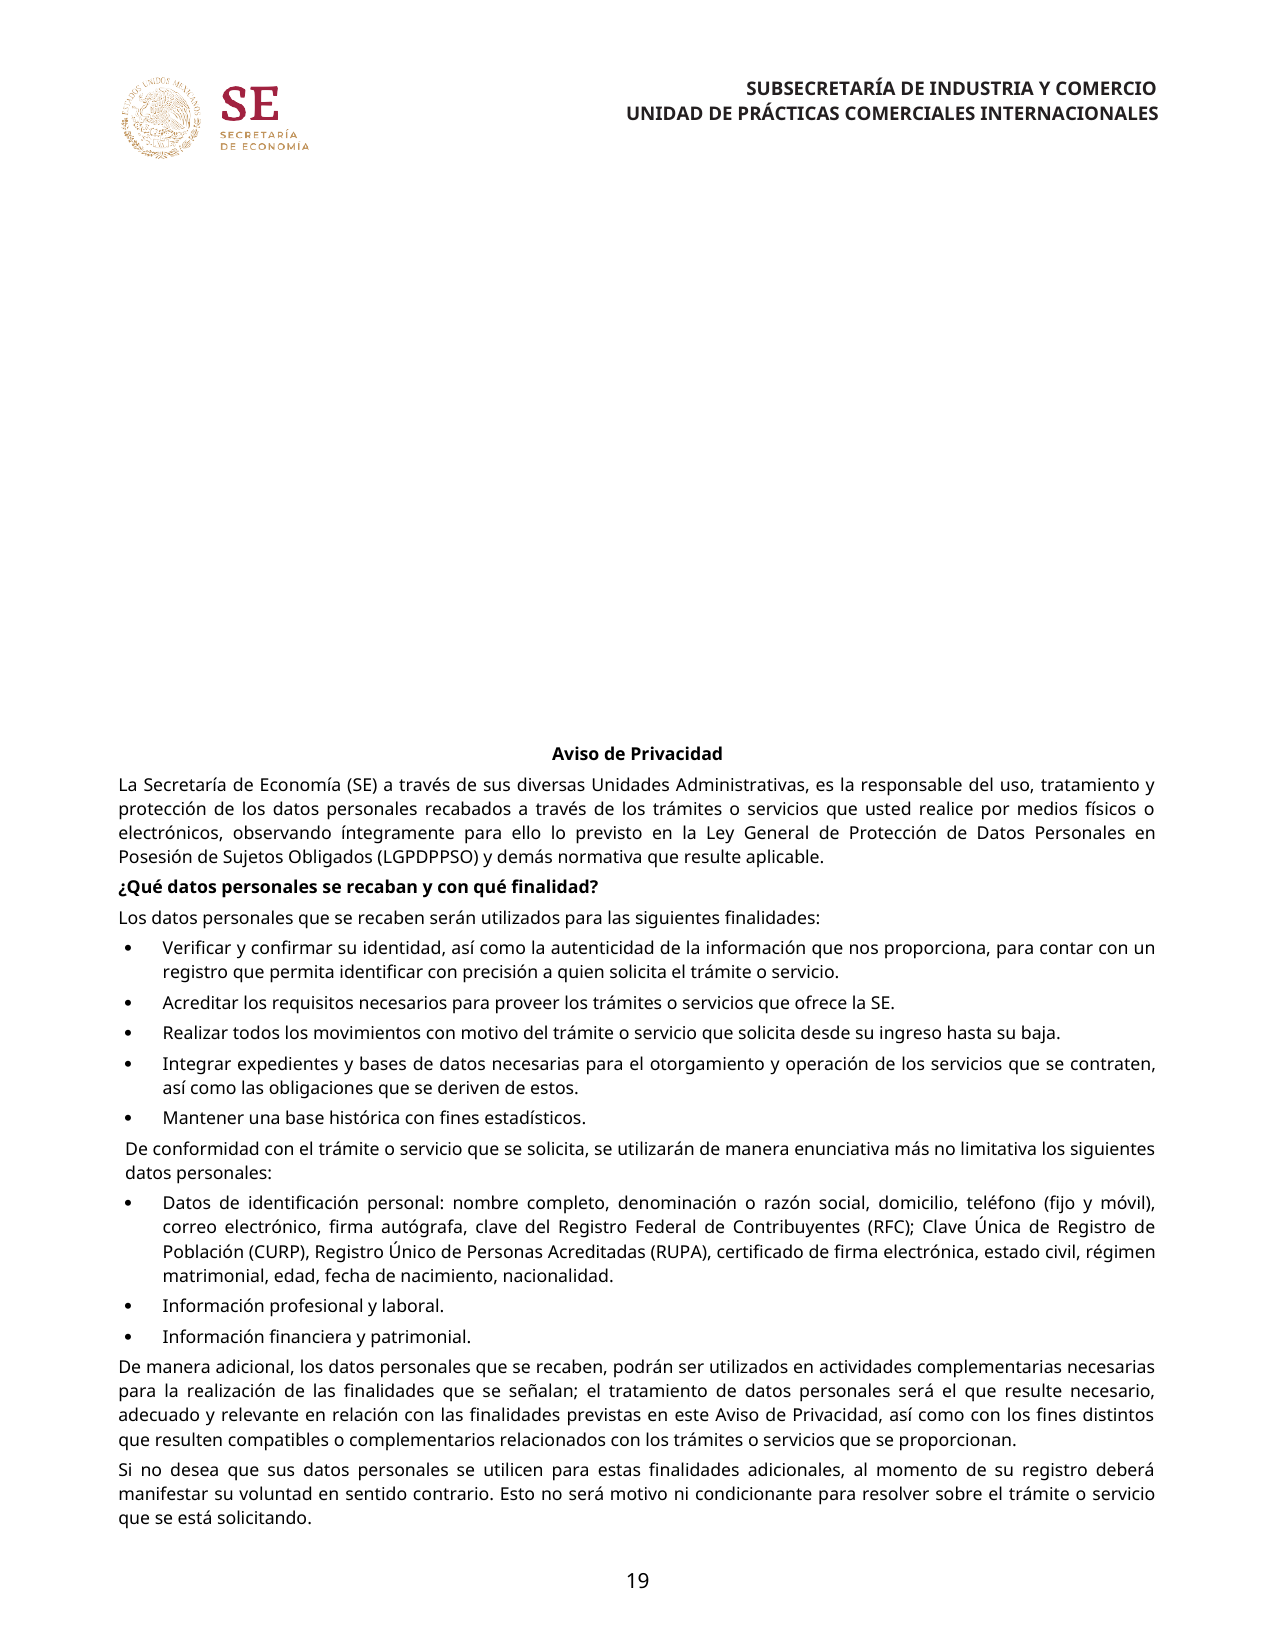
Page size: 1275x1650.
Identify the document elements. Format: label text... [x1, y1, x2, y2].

list Integrar expedientes y bases de datos necesarias para el otorgamiento y operación de los servicios que se contraten, así como las obligaciones que se deriven de estos. [125, 1051, 1157, 1099]
text ¿Qué datos personales se recaban y con qué finalidad? [118, 875, 1157, 899]
list Información financiera y patrimonial. [125, 1324, 1157, 1348]
text De manera adicional, los datos personales que se recaben, podrán ser utilizados en actividades complementarias necesarias para la realización de las finalidades que se señalan; el tratamiento de datos personales será el que resulte necesario, adecuado y relevante en relación con las finalidades previstas en este Aviso de Privacidad, así como con los fines distintos que resulten compatibles o complementarios relacionados con los trámites o servicios que se proporcionan. [118, 1354, 1157, 1451]
text Si no desea que sus datos personales se utilicen para estas finalidades adicionales, al momento de su registro deberá manifestar su voluntad en sentido contrario. Esto no será motivo ni condicionante para resolver sobre el trámite o servicio que se está solicitando. [118, 1457, 1157, 1530]
text De conformidad con el trámite o servicio que se solicita, se utilizarán de manera enunciativa más no limitativa los siguientes datos personales: [125, 1136, 1157, 1184]
list Datos de identificación personal: nombre completo, denominación o razón social, domicilio, teléfono (fijo y móvil), correo electrónico, firma autógrafa, clave del Registro Federal de Contribuyentes (RFC); Clave Única de Registro de Población (CURP), Registro Único de Personas Acreditadas (RUPA), certificado de firma electrónica, estado civil, régimen matrimonial, edad, fecha de nacimiento, nacionalidad. [125, 1191, 1157, 1287]
text La Secretaría de Economía (SE) a través de sus diversas Unidades Administrativas, es la responsable del uso, tratamiento y protección de los datos personales recabados a través de los trámites o servicios que usted realice por medios físicos o electrónicos, observando íntegramente para ello lo previsto en la Ley General de Protección de Datos Personales en Posesión de Sujetos Obligados (LGPDPPSO) y demás normativa que resulte aplicable. [118, 772, 1157, 869]
text Aviso de Privacidad [118, 742, 1157, 766]
list Información profesional y laboral. [125, 1294, 1157, 1318]
list Realizar todos los movimientos con motivo del trámite o servicio que solicita desde su ingreso hasta su baja. [125, 1021, 1157, 1045]
picture [220, 129, 309, 150]
list Verificar y confirmar su identidad, así como la autenticidad de la información que nos proporciona, para contar con un registro que permita identificar con precisión a quien solicita el trámite o servicio. [125, 936, 1157, 984]
picture [121, 77, 201, 159]
text Los datos personales que se recaben serán utilizados para las siguientes finalidades: [118, 905, 1157, 929]
list Acreditar los requisitos necesarios para proveer los trámites o servicios que ofrece la SE. [125, 990, 1157, 1014]
picture [250, 86, 278, 120]
picture [222, 86, 246, 121]
list Mantener una base histórica con fines estadísticos. [125, 1106, 1157, 1130]
